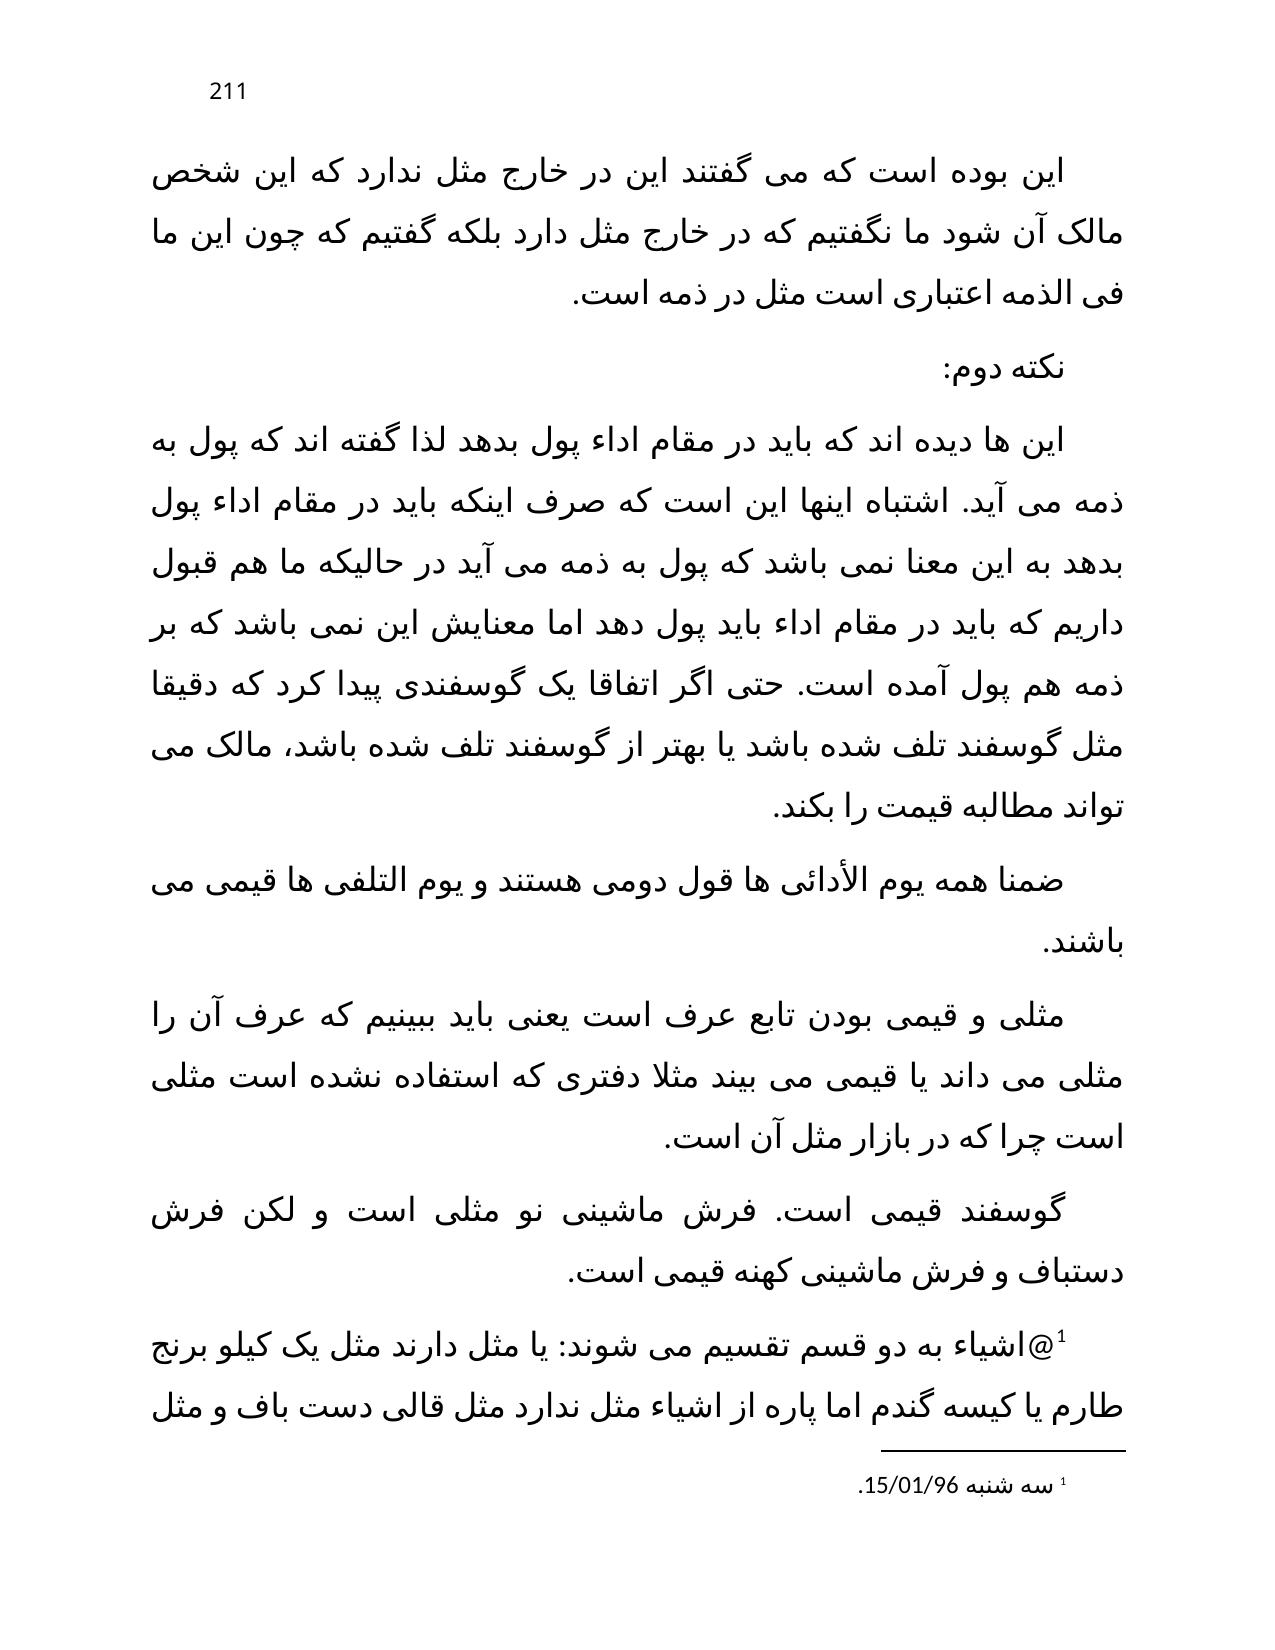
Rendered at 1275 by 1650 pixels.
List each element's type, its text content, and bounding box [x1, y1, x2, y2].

text این بوده است که می گفتند این در خارج مثل ندارد که این شخص مالک آن شود ما نگفتیم که در خارج مثل دارد بلکه گفتیم که چون این ما فی الذمه اعتباری است مثل در ذمه است. [150, 150, 1125, 313]
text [150, 1324, 1125, 1426]
text نکته دوم: [150, 346, 1125, 386]
text گوسفند قیمی است. فرش ماشینی نو مثلی است و لکن فرش دستباف و فرش ماشینی کهنه قیمی است. [150, 1189, 1125, 1291]
text مثلی و قیمی بودن تابع عرف است یعنی باید ببینیم که عرف آن را مثلی می داند یا قیمی می بیند مثلا دفتری که استفاده نشده است مثلی است چرا که در بازار مثل آن است. [150, 993, 1125, 1156]
text این ها دیده اند که باید در مقام اداء پول بدهد لذا گفته اند که پول به ذمه می آید. اشتباه اینها این است که صرف اینکه باید در مقام اداء پول بدهد به این معنا نمی باشد که پول به ذمه می آید در حالیکه ما هم قبول داریم که باید در مقام اداء باید پول دهد اما معنایش این نمی باشد که بر ذمه هم پول آمده است. حتی اگر اتفاقا یک گوسفندی پیدا کرد که دقیقا مثل گوسفند تلف شده باشد یا بهتر از گوسفند تلف شده باشد، مالک می تواند مطالبه قیمت را بکند. [150, 419, 1125, 826]
text ضمنا همه یوم الأدائی ها قول دومی هستند و یوم التلفی ها قیمی می باشند. [150, 859, 1125, 961]
